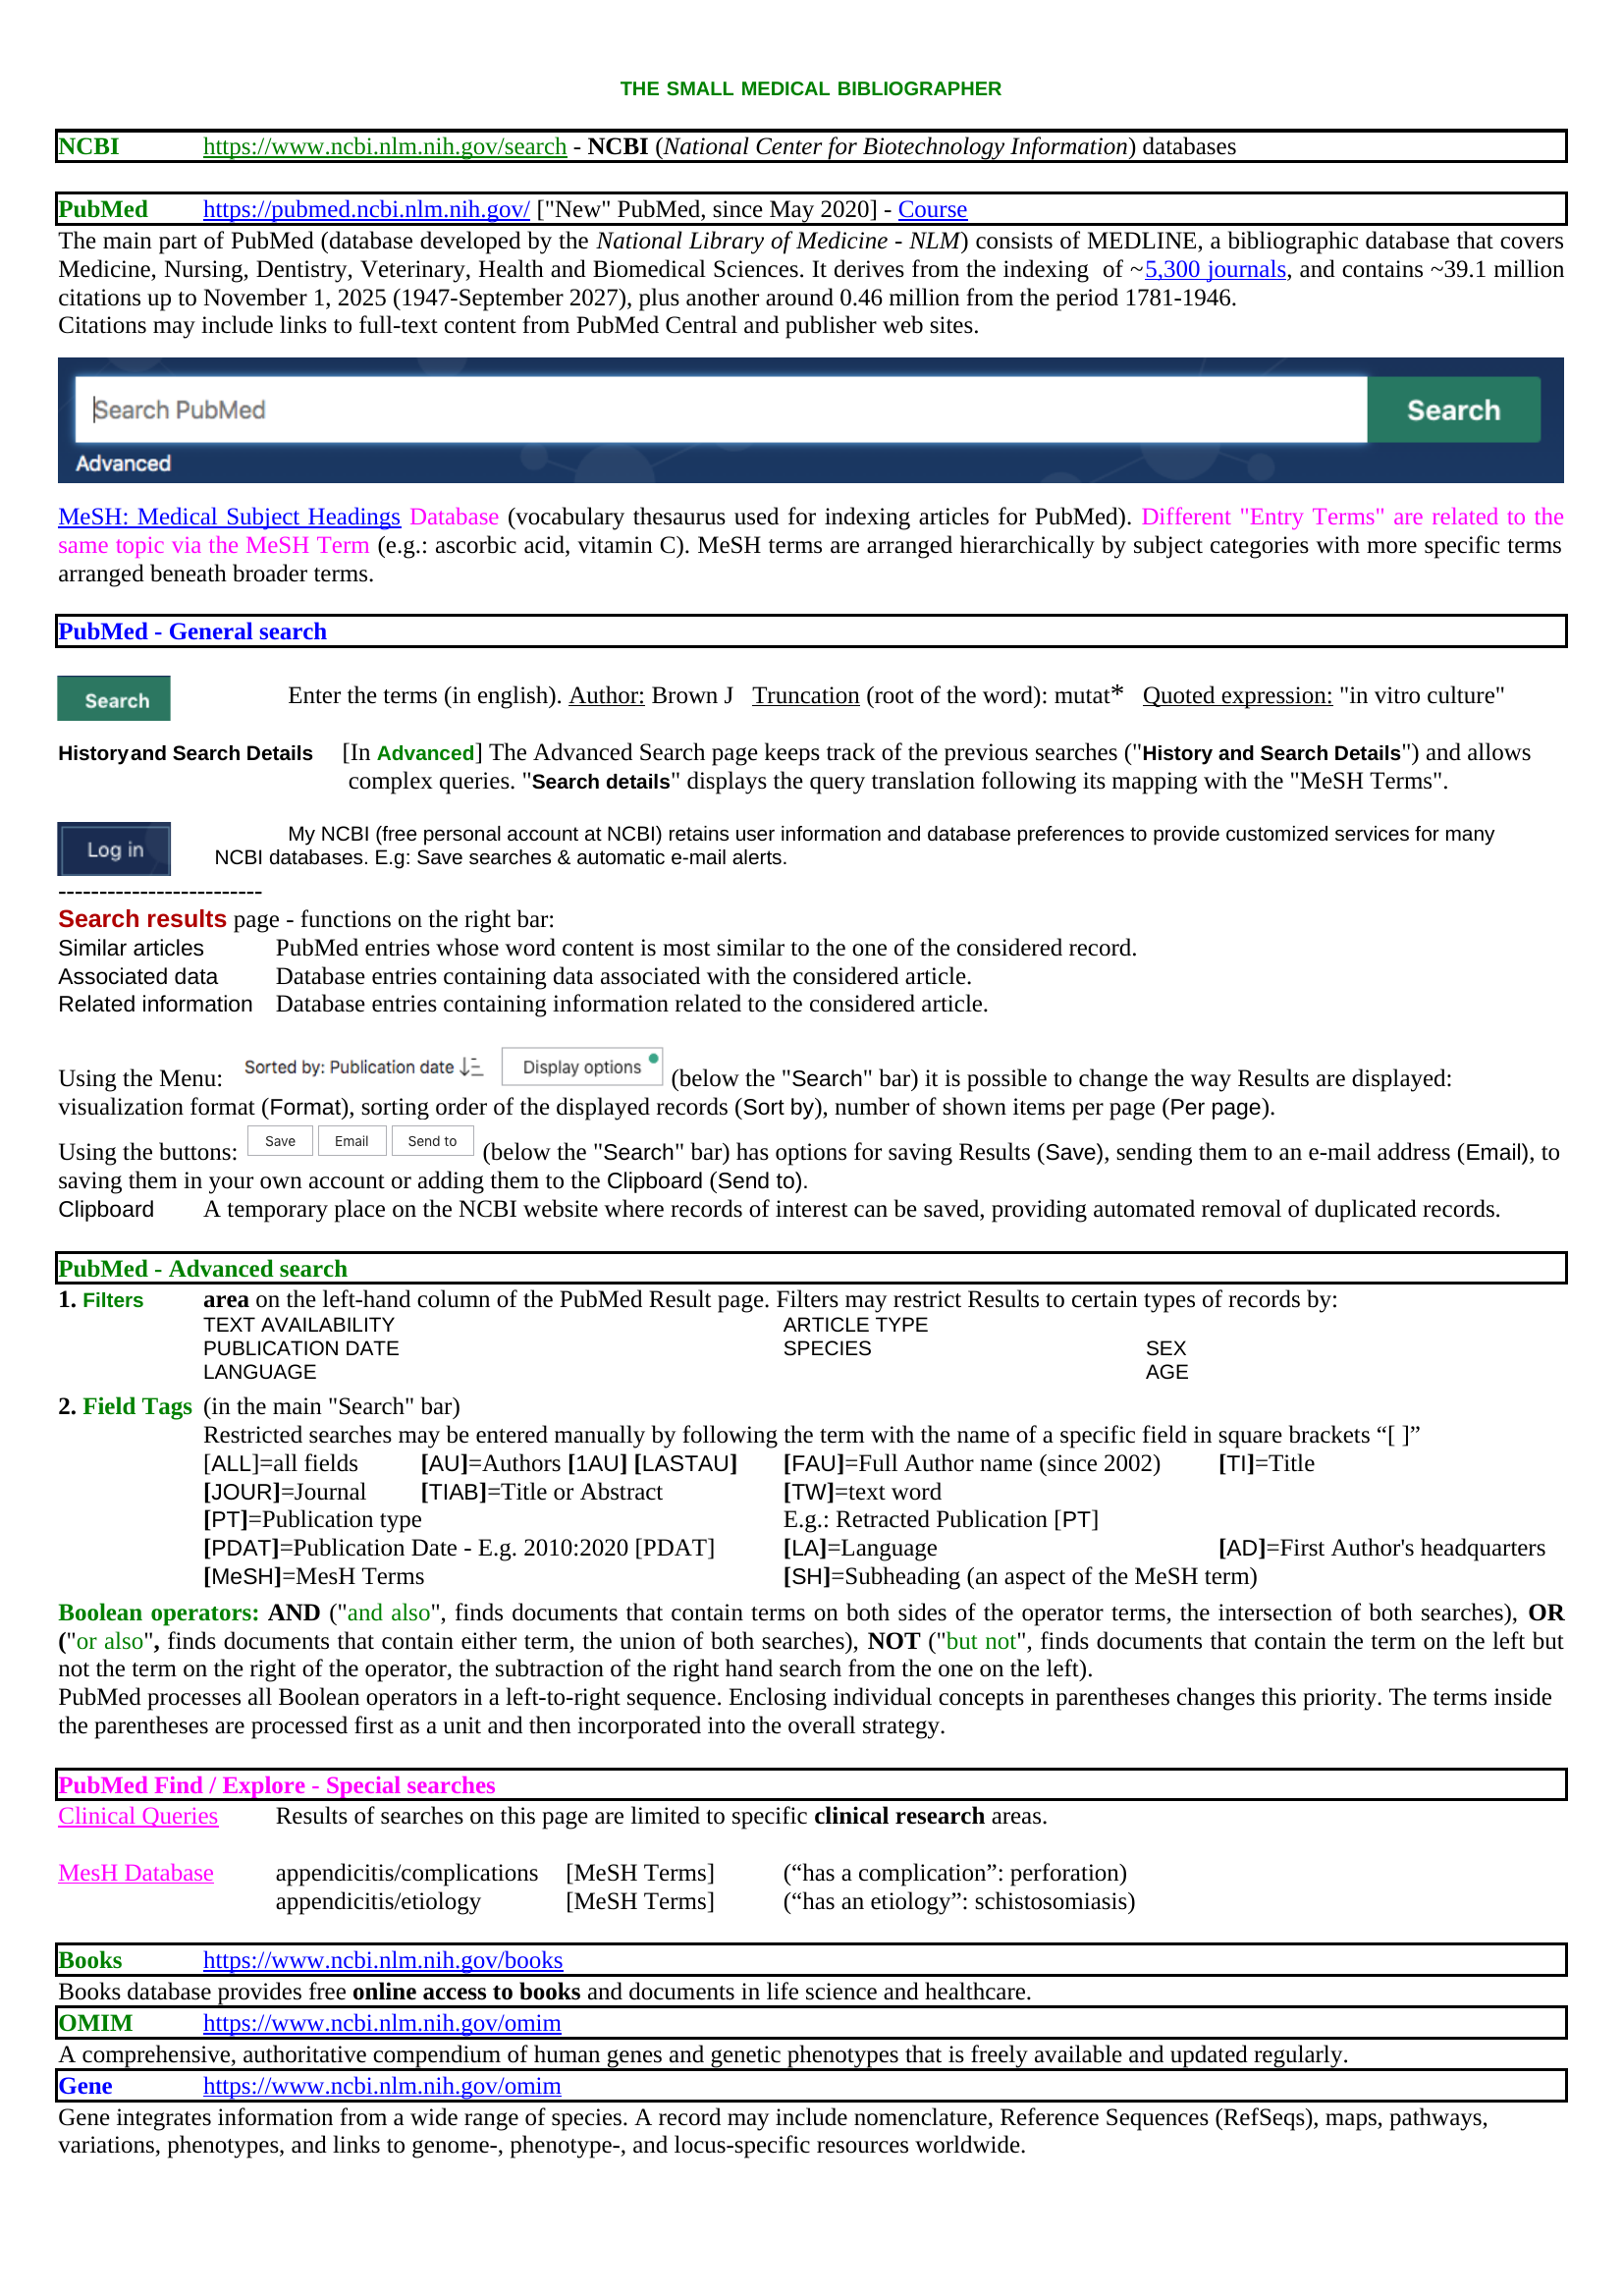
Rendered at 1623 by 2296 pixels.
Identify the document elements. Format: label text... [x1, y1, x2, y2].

picture [229, 1046, 666, 1087]
text Books database provides free online access to books and documents in life science and healthcare. [58, 1977, 1565, 2005]
text Boolean operators: AND ("and also", finds documents that contain terms on both sides of the operator terms, the intersection of both searches), OR ("or also", finds documents that contain either term, the union of both searches), NOT ("but not", finds documents that contain the term on the left but not the term on the right of the operator, the subtraction of the right hand search from the one on the left). [58, 1598, 1565, 1682]
text [PT]=Publication type E.g.: Retracted Publication [PT] [58, 1504, 1565, 1533]
text NCBI https://www.ncbi.nlm.nih.gov/search - NCBI (National Center for Biotechnology Information) databases [58, 133, 1565, 160]
text Similar articles PubMed entries whose word content is most similar to the one of the considered record. [58, 933, 1565, 961]
text [PDAT]=Publication Date - E.g. 2010:2020 [PDAT] [LA]=Language [AD]=First Author's headquarters [MeSH]=MesH Terms [SH]=Subheading (an aspect of the MeSH term) [58, 1533, 1565, 1590]
text LANGUAGE AGE [131, 1360, 1565, 1384]
text Enter the terms (in english). Author: Brown J Truncation (root of the word): mutat* Quoted expression: "in vitro culture" [171, 677, 1565, 709]
text Using the buttons: (below the "Search" bar) has options for saving Results (Save), sending them to an e-mail address (Email), to saving them in your own account or adding them to the Clipboard (Send to). [58, 1121, 1565, 1194]
text PubMed - General search [58, 617, 1565, 645]
text Clipboard A temporary place on the NCBI website where records of interest can be saved, providing automated removal of duplicated records. [58, 1194, 1565, 1223]
text PubMed - Advanced search [58, 1254, 1565, 1282]
text 2. Field Tags (in the main "Search" bar) [58, 1392, 1565, 1420]
text A comprehensive, authoritative compendium of human genes and genetic phenotypes that is freely available and updated regularly. [58, 2040, 1565, 2068]
text 1. Filters area on the left-hand column of the PubMed Result page. Filters may restrict Results to certain types of records by: [58, 1285, 1565, 1313]
text PubMed Find / Explore - Special searches [58, 1771, 1565, 1798]
text MesH Database appendicitis/complications [MeSH Terms] (“has a complication”: perforation) [58, 1858, 1565, 1886]
text Citations may include links to full-text content from PubMed Central and publisher web sites. [58, 310, 1565, 339]
text Restricted searches may be entered manually by following the term with the name of a specific field in square brackets “[ ]” [58, 1420, 1565, 1449]
text Related information Database entries containing information related to the considered article. [58, 989, 1565, 1017]
picture [58, 357, 1564, 483]
text MeSH: Medical Subject Headings Database (vocabulary thesaurus used for indexing articles for PubMed). Different "Entry Terms" are related to the same topic via the MeSH Term (e.g.: ascorbic acid, vitamin C). MeSH terms are arranged hierarchically by subject categories with more specific terms arranged beneath broader terms. [58, 502, 1565, 586]
text History and Search Details [In Advanced] The Advanced Search page keeps track of the previous searches ("History and Search Details") and allows complex queries. "Search details" displays the query translation following its mapping with the "MeSH Terms". [58, 738, 1565, 793]
text Books https://www.ncbi.nlm.nih.gov/books [58, 1945, 1565, 1974]
text [JOUR]=Journal [TIAB]=Title or Abstract [TW]=text word [58, 1477, 1565, 1504]
text visualization format (Format), sorting order of the displayed records (Sort by), number of shown items per page (Per page). [58, 1092, 1565, 1121]
text Gene integrates information from a wide range of species. A record may include nomenclature, Reference Sequences (RefSeqs), maps, pathways, variations, phenotypes, and links to genome-, phenotype-, and locus-specific resources worldwide. [58, 2103, 1565, 2159]
text Gene https://www.ncbi.nlm.nih.gov/omim [58, 2071, 1565, 2100]
text PUBLICATION DATE SPECIES SEX [131, 1337, 1565, 1360]
text appendicitis/etiology [MeSH Terms] (“has an etiology”: schistosomiasis) [58, 1886, 1565, 1914]
text ------------------------- [58, 876, 1565, 904]
text Associated data Database entries containing data associated with the considered article. [58, 961, 1565, 989]
picture [57, 822, 172, 876]
text The main part of PubMed (database developed by the National Library of Medicine - NLM) consists of MEDLINE, a bibliographic database that covers Medicine, Nursing, Dentistry, Veterinary, Health and Biomedical Sciences. It derives from the indexing of ~5,300 journals, and contains ~39.1 million citations up to November 1, 2025 (1947-September 2027), plus another around 0.46 million from the period 1781-1946. [58, 226, 1565, 310]
text OMIM https://www.ncbi.nlm.nih.gov/omim [58, 2008, 1565, 2037]
text Clinical Queries Results of searches on this page are limited to specific clinical research areas. [58, 1801, 1565, 1830]
picture [57, 676, 171, 721]
picture [243, 1120, 477, 1161]
text TEXT AVAILABILITY ARTICLE TYPE [58, 1313, 1565, 1337]
text [ALL]=all fields [AU]=Authors [1AU] [LASTAU] [FAU]=Full Author name (since 2002) [TI]=Title [131, 1449, 1565, 1477]
text PubMed https://pubmed.ncbi.nlm.nih.gov/ ["New" PubMed, since May 2020] - Course [58, 194, 1565, 223]
text PubMed processes all Boolean operators in a left-to-right sequence. Enclosing individual concepts in parentheses changes this priority. The terms inside the parentheses are processed first as a unit and then incorporated into the overall strategy. [58, 1682, 1565, 1739]
text My NCBI (free personal account at NCBI) retains user information and database preferences to provide customized services for many NCBI databases. E.g: Save searches & automatic e-mail alerts. [172, 822, 1565, 869]
text Search results page - functions on the right bar: [58, 904, 1565, 933]
